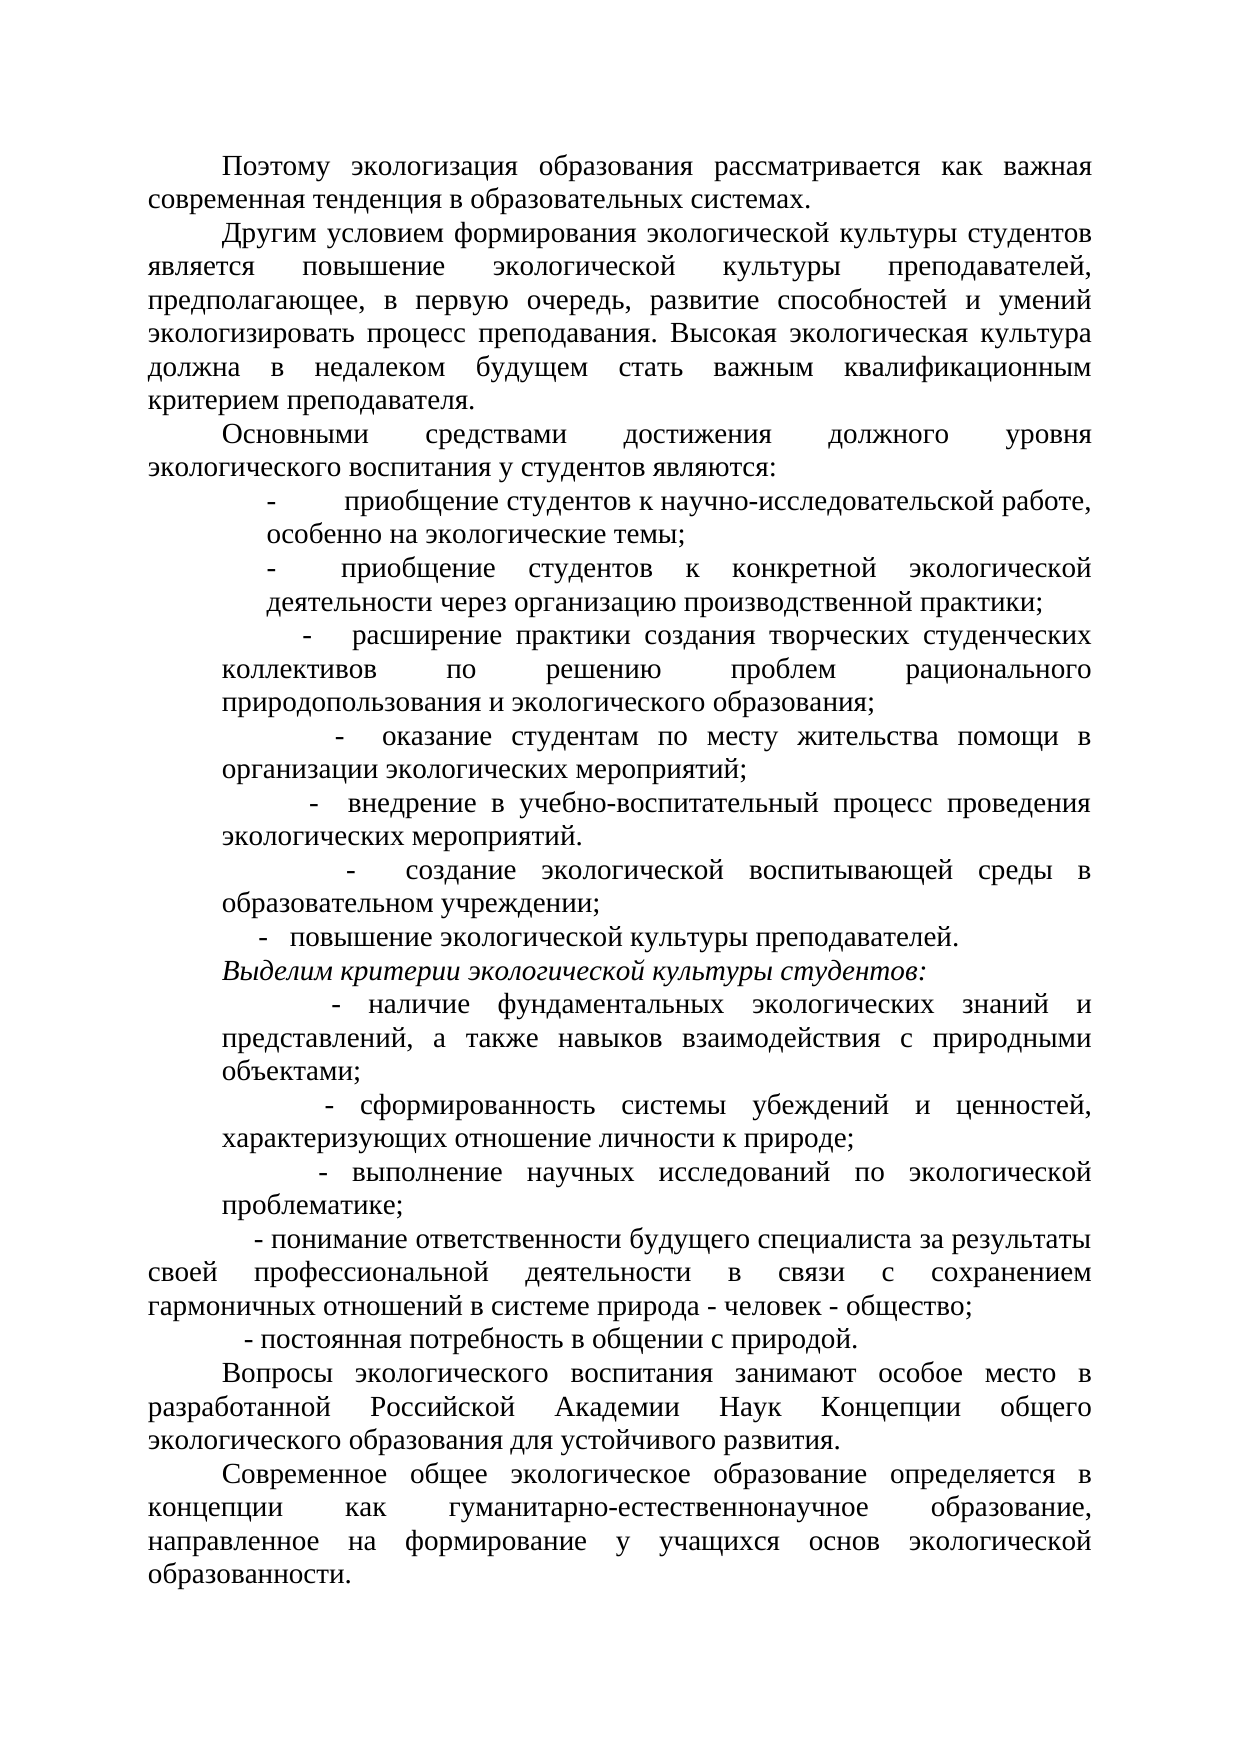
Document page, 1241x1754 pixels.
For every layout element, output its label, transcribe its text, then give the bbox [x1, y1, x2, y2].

text - оказание студентам по месту жительства помощи в организации экологических мероприятий; [222, 718, 1092, 785]
text Современное общее экологическое образование определяется в концепции как гуманитарно-естественнонаучное образование, направленное на формирование у учащихся основ экологической образованности. [148, 1456, 1092, 1590]
text - наличие фундаментальных экологических знаний и представлений, а также навыков взаимодействия с природными объектами; [222, 986, 1092, 1087]
text - приобщение студентов к конкретной экологической деятельности через организацию производственной практики; [266, 550, 1092, 617]
text Поэтому экологизация образования рассматривается как важная современная тенденция в образовательных системах. [148, 148, 1092, 215]
text Вопросы экологического воспитания занимают особое место в разработанной Российской Академии Наук Концепции общего экологического образования для устойчивого развития. [148, 1355, 1092, 1456]
text Другим условием формирования экологической культуры студентов является повышение экологической культуры преподавателей, предполагающее, в первую очередь, развитие способностей и умений экологизировать процесс преподавания. Высокая экологическая культура должна в недалеком будущем стать важным квалификационным критерием преподавателя. [148, 215, 1092, 416]
text Выделим критерии экологической культуры студентов: [148, 953, 1092, 986]
text Основными средствами достижения должного уровня экологического воспитания у студентов являются: [148, 416, 1092, 483]
text - сформированность системы убеждений и ценностей, характеризующих отношение личности к природе; [222, 1087, 1092, 1154]
text - понимание ответственности будущего специалиста за результаты своей профессиональной деятельности в связи с сохранением гармоничных отношений в системе природа - человек - общество; [148, 1221, 1092, 1322]
text - расширение практики создания творческих студенческих коллективов по решению проблем рационального природопользования и экологического образования; [222, 617, 1092, 718]
text - выполнение научных исследований по экологической проблематике; [222, 1154, 1092, 1221]
text - постоянная потребность в общении с природой. [222, 1322, 1092, 1355]
text - повышение экологической культуры преподавателей. [148, 919, 1092, 953]
text - создание экологической воспитывающей среды в образовательном учреждении; [222, 852, 1092, 919]
text - внедрение в учебно-воспитательный процесс проведения экологических мероприятий. [222, 785, 1092, 852]
text - приобщение студентов к научно-исследовательской работе, особенно на экологические темы; [266, 483, 1092, 550]
